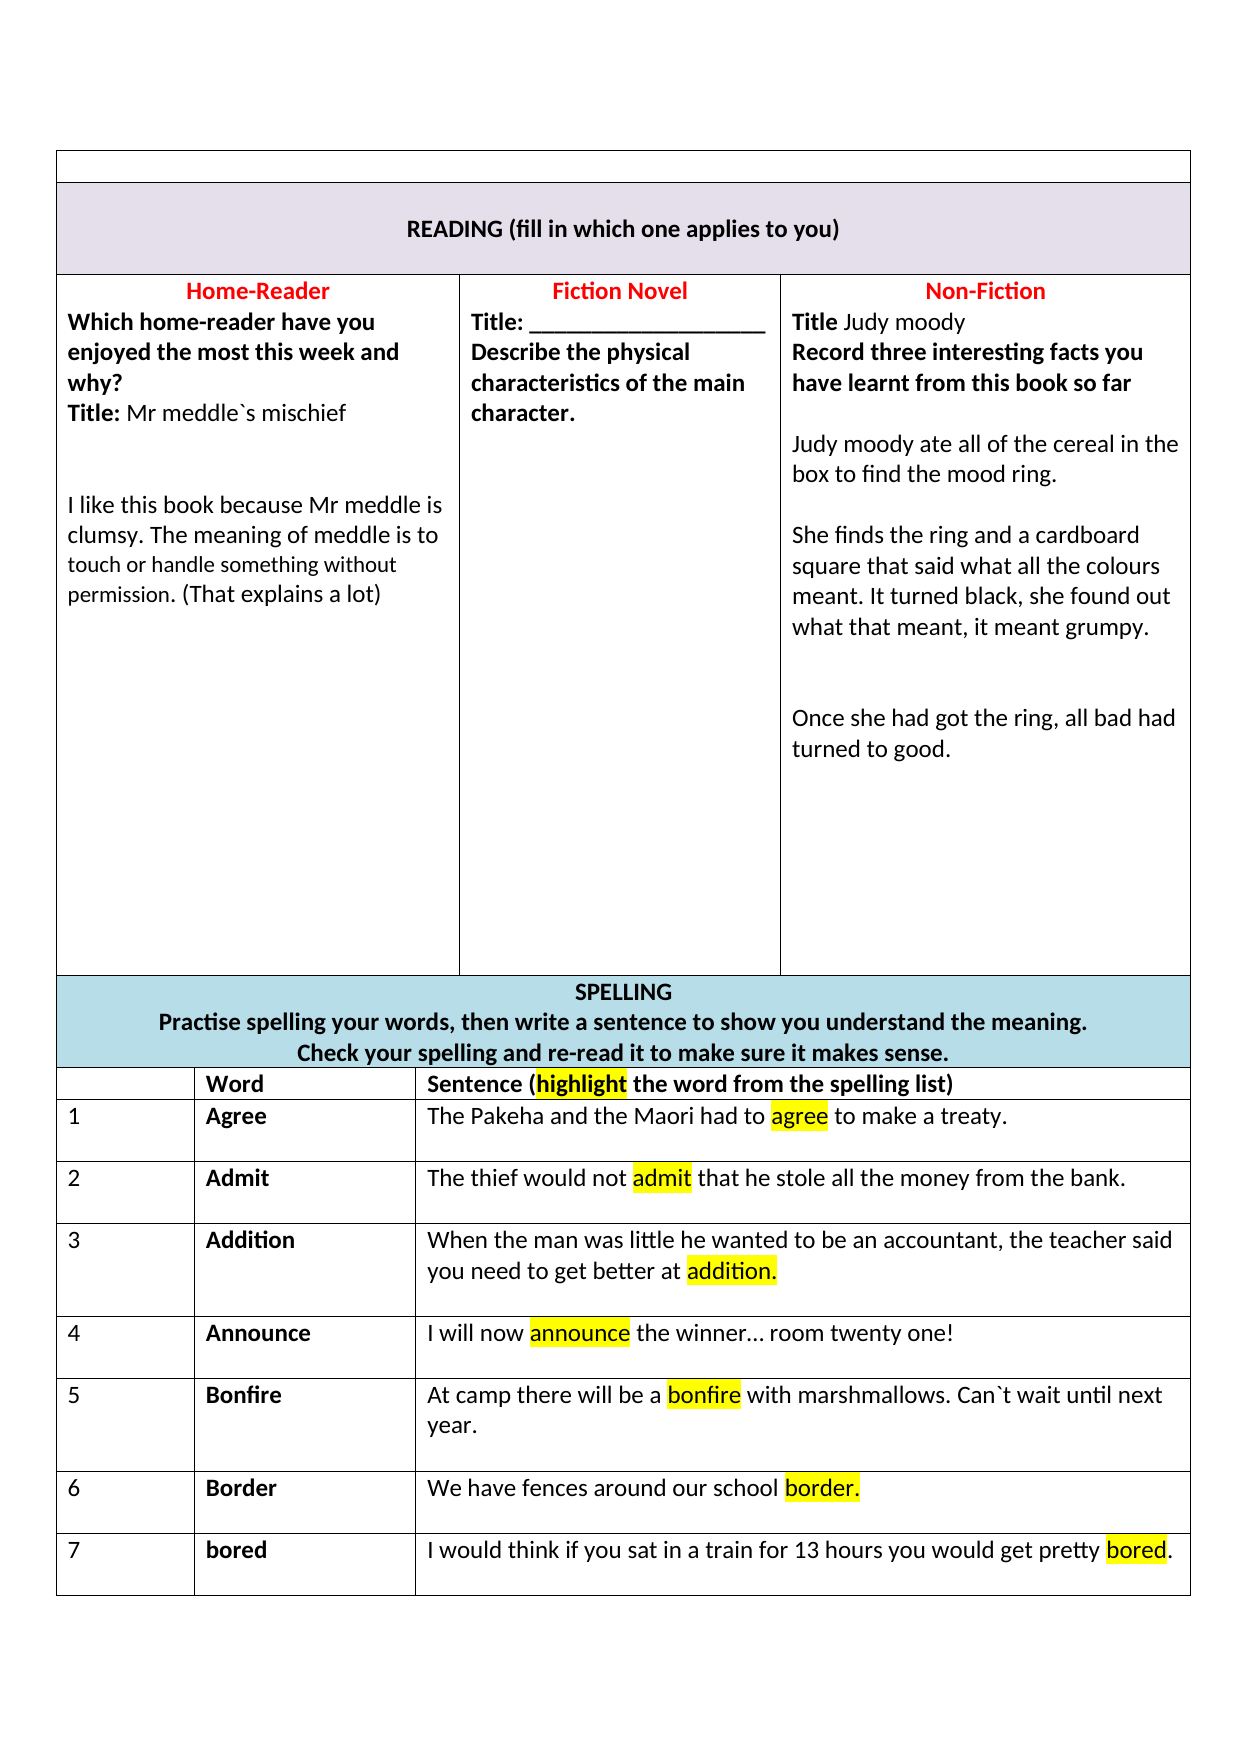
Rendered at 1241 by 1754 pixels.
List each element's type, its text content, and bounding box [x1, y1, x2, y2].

table_cell 1 [57, 1100, 194, 1161]
table_cell 4 [57, 1317, 194, 1378]
table_cell bored [195, 1534, 415, 1595]
table_cell Sentence (highlight the word from the spelling list) [627, 1068, 1190, 1099]
table_cell Bonfire [195, 1379, 415, 1471]
table_cell 7 [57, 1534, 194, 1595]
table_cell READING (fill in which one applies to you) [57, 183, 1190, 274]
table_cell Fiction Novel Title: ___________________ Describe the physical characteristics of the main character. [460, 275, 780, 975]
table_cell I would think if you sat in a train for 13 hours you would get pretty bored. [416, 1534, 1190, 1595]
table_cell When the man was little he wanted to be an accountant, the teacher said you need to get better at addition. [416, 1224, 1190, 1316]
table_cell [57, 1068, 194, 1099]
table_cell We have fences around our school border. [416, 1472, 1190, 1533]
table_cell The Pakeha and the Maori had to agree to make a treaty. [416, 1100, 1190, 1161]
table_cell SPELLING Practise spelling your words, then write a sentence to show you understand the meaning. Check your spelling and re-read it to make sure it makes sense. [57, 976, 1190, 1067]
table_cell Agree [195, 1100, 415, 1161]
table_cell Word [195, 1068, 415, 1099]
table_cell I will now announce the winner… room twenty one! [416, 1317, 1190, 1378]
table_cell Home-Reader Which home-reader have you enjoyed the most this week and why? Title: Mr meddle`s mischief I like this book because Mr meddle is clumsy. The meaning of meddle is to touch or handle something without permission. (That explains a lot) [57, 275, 459, 975]
table_cell Addition [195, 1224, 415, 1316]
table_cell Border [195, 1472, 415, 1533]
table_cell Admit [195, 1162, 415, 1223]
table_cell The thief would not admit that he stole all the money from the bank. [416, 1162, 1190, 1223]
table_cell At camp there will be a bonfire with marshmallows. Can`t wait until next year. [416, 1379, 1190, 1471]
table_cell 3 [57, 1224, 194, 1316]
table_cell Non-Fiction Title Judy moody Record three interesting facts you have learnt from this book so far Judy moody ate all of the cereal in the box to find the mood ring. She finds the ring and a cardboard square that said what all the colours meant. It turned black, she found out what that meant, it meant grumpy. Once she had got the ring, all bad had turned to good. [781, 275, 1190, 975]
table_cell 5 [57, 1379, 194, 1471]
table_cell 2 [57, 1162, 194, 1223]
table_cell Sentence (highlight the word from the spelling list) [416, 1068, 536, 1099]
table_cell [57, 151, 1190, 182]
table_cell Announce [195, 1317, 415, 1378]
table_cell 6 [57, 1472, 194, 1533]
